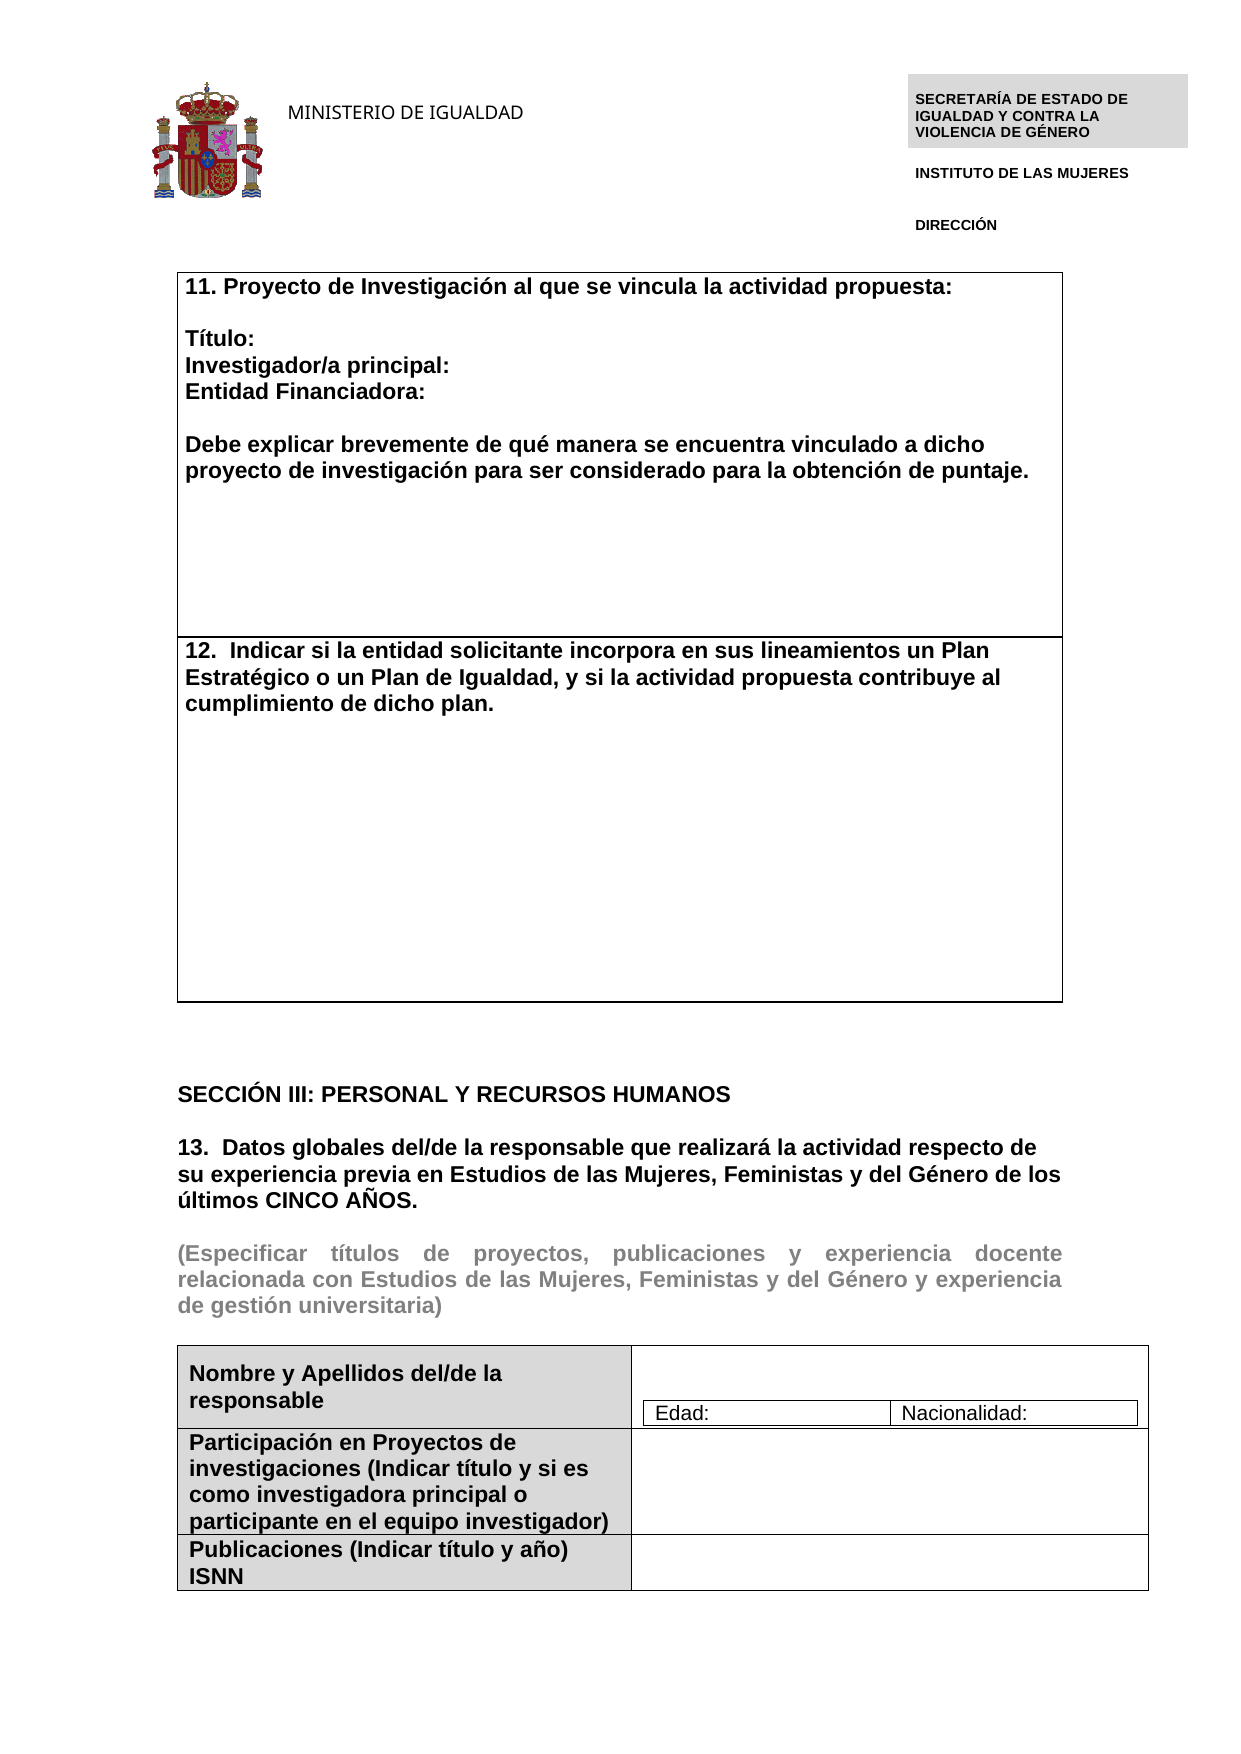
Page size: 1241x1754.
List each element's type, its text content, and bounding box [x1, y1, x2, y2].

picture [145, 81, 270, 198]
table_cell 11. Proyecto de Investigación al que se vincula la actividad propuesta: Título: Investigador/a principal: Entidad Financiadora: Debe explicar brevemente de qué manera se encuentra vinculado a dicho proyecto de investigación para ser considerado para la obtención de puntaje. [178, 273, 1062, 636]
table_header [632, 1346, 1148, 1428]
table_cell [632, 1429, 1148, 1534]
text 13. Datos globales del/de la responsable que realizará la actividad respecto de su experiencia previa en Estudios de las Mujeres, Feministas y del Género de los últimos CINCO AÑOS. [177, 1134, 1063, 1213]
table_cell Publicaciones (Indicar título y año) ISNN [178, 1535, 631, 1590]
text (Especificar títulos de proyectos, publicaciones y experiencia docente relacionada con Estudios de las Mujeres, Feministas y del Género y experiencia de gestión universitaria) [177, 1239, 1063, 1319]
table_cell [632, 1535, 1148, 1590]
table_cell 12. Indicar si la entidad solicitante incorpora en sus lineamientos un Plan Estratégico o un Plan de Igualdad, y si la actividad propuesta contribuye al cumplimiento de dicho plan. [178, 638, 1062, 1001]
text SECCIÓN III: PERSONAL Y RECURSOS HUMANOS [177, 1081, 1063, 1108]
table_header Nombre y Apellidos del/de la responsable [178, 1346, 631, 1428]
table_cell Participación en Proyectos de investigaciones (Indicar título y si es como investigadora principal o participante en el equipo investigador) [178, 1429, 631, 1534]
